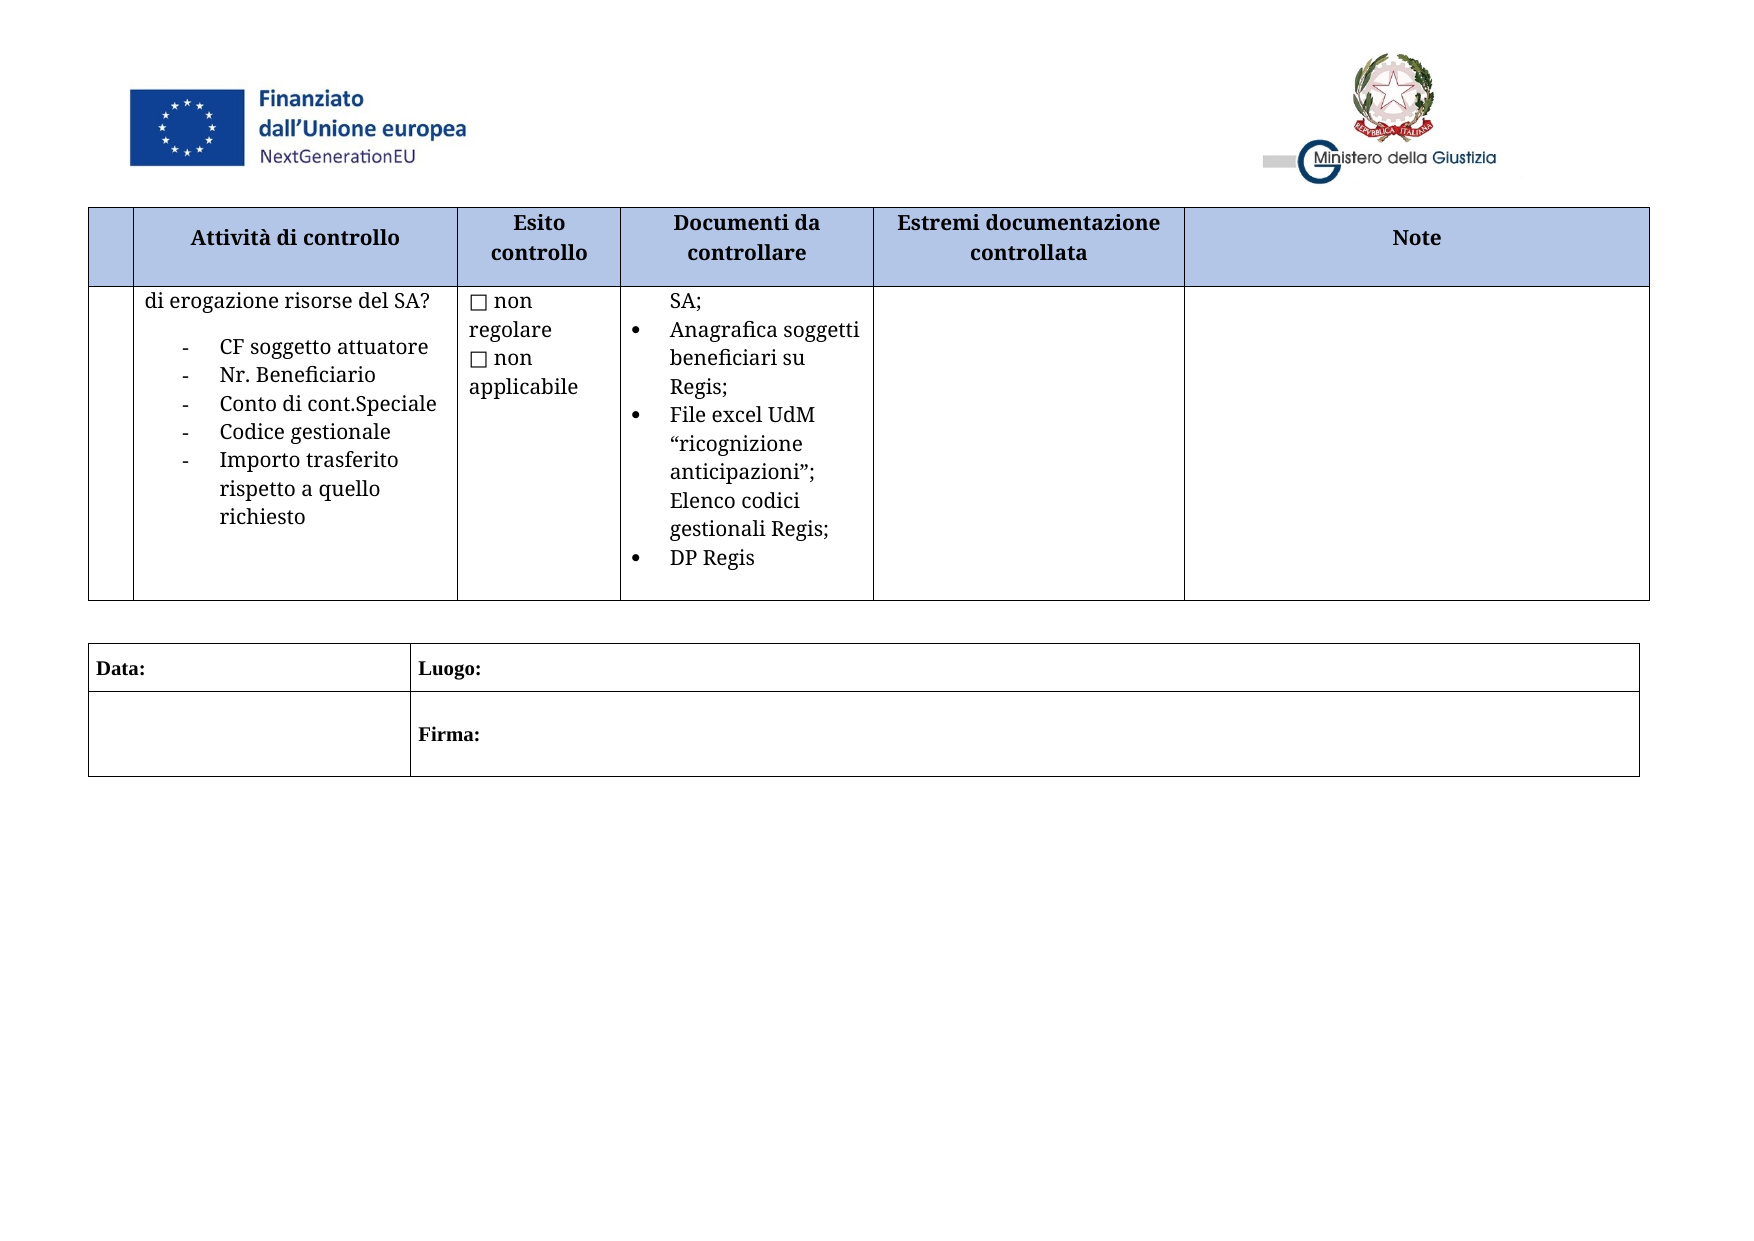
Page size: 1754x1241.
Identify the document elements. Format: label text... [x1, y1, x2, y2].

table_cell Firma: [411, 692, 1639, 776]
table_header [89, 208, 133, 286]
table_header Esito controllo [458, 208, 620, 286]
table_cell 5 [89, 287, 133, 599]
table_cell □ regolare □ non regolare □ non applicabile [458, 287, 620, 599]
table_header Documenti da controllare [621, 208, 873, 286]
table_header Note [1185, 208, 1649, 286]
table_header Attività di controllo [134, 208, 457, 286]
table_header Estremi documentazione controllata [874, 208, 1184, 286]
table_cell [89, 692, 410, 776]
table_header Luogo: [411, 644, 1639, 691]
picture [1200, 41, 1605, 207]
table_cell [874, 287, 1184, 599]
table_header Data: [89, 644, 410, 691]
table_cell [1185, 287, 1649, 599]
picture [118, 80, 485, 176]
